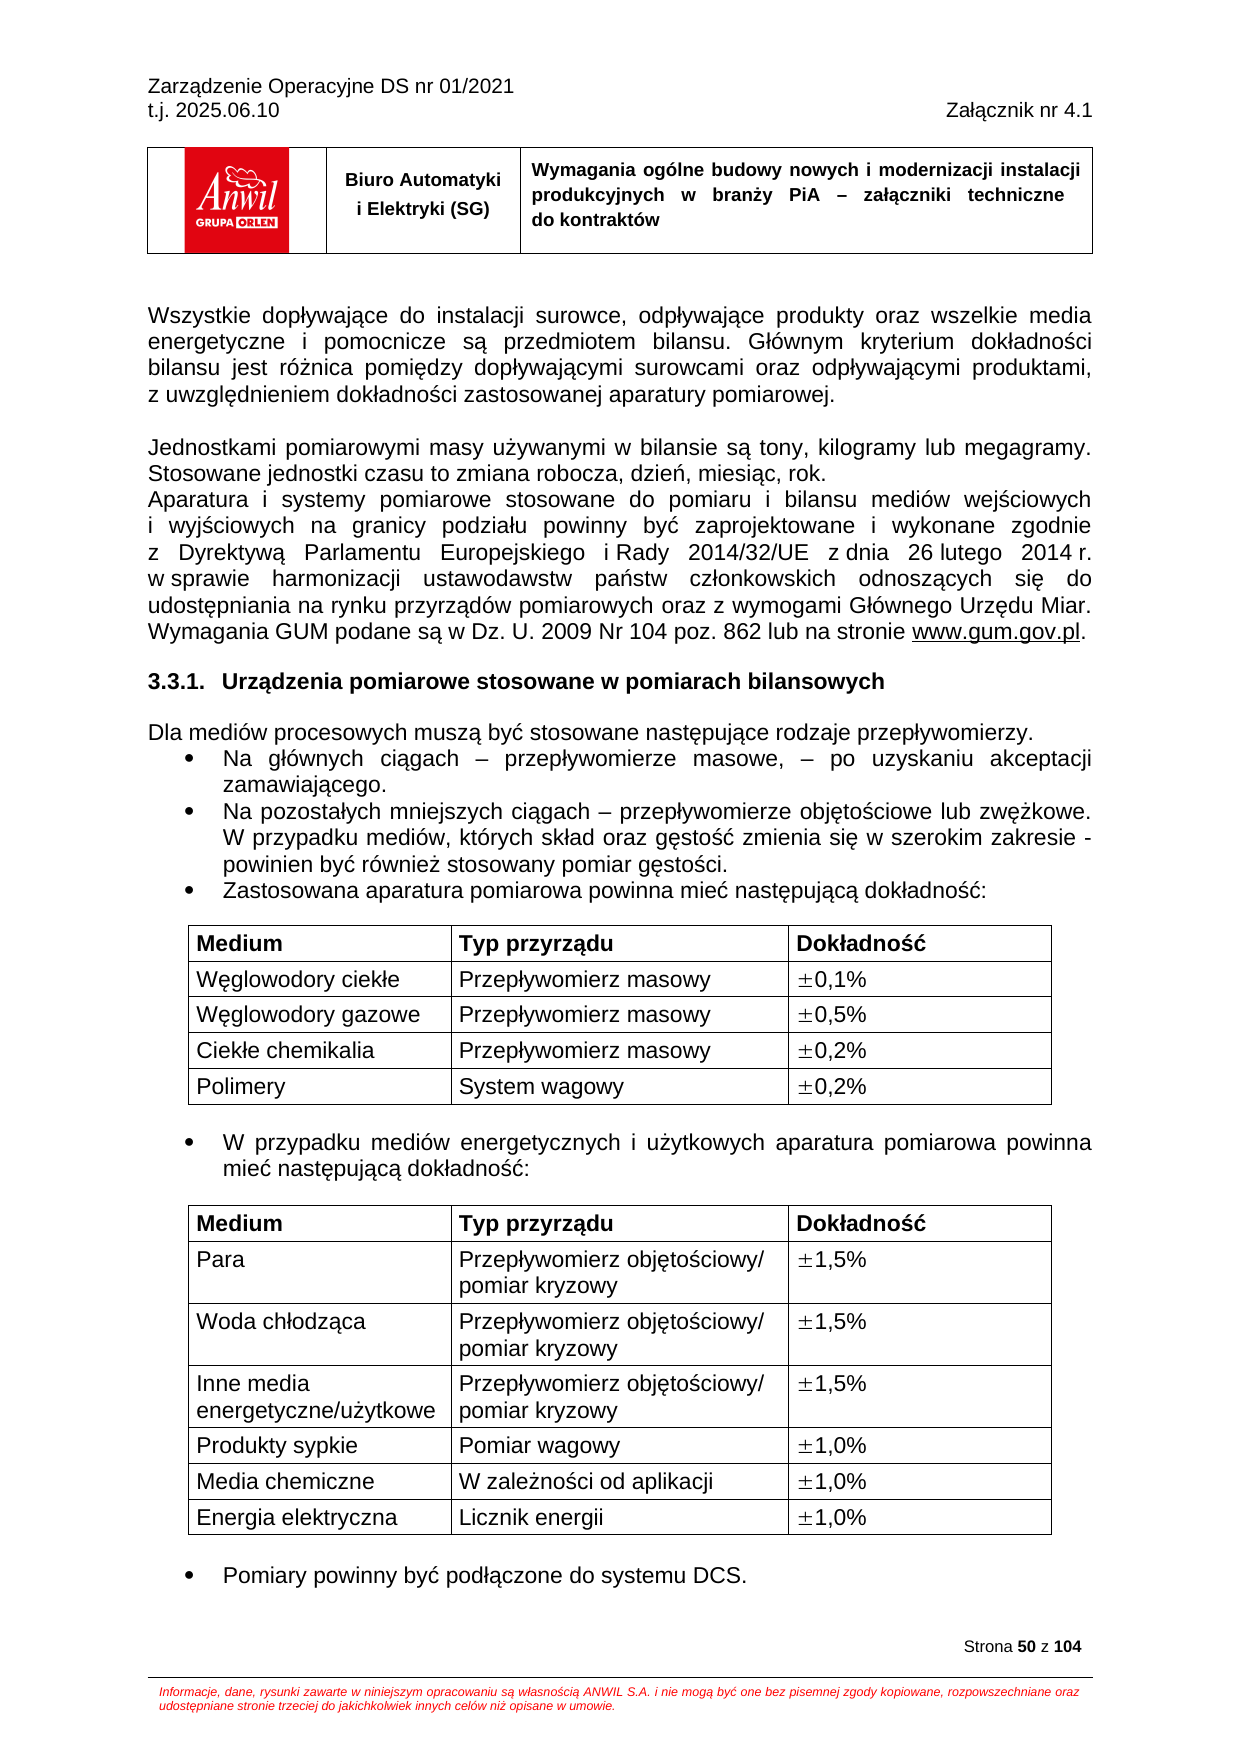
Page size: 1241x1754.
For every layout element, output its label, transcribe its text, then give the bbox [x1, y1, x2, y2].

list Na głównych ciągach – przepływomierze masowe, – po uzyskaniu akceptacji zamawiającego. [185, 745, 1092, 798]
table_cell Woda chłodząca [189, 1304, 451, 1365]
table_header Typ przyrządu [452, 926, 788, 961]
table_cell Energia elektryczna [189, 1500, 451, 1534]
table_cell Przepływomierz masowy [452, 997, 788, 1032]
table_cell Licznik energii [452, 1500, 788, 1534]
table_cell Przepływomierz objętościowy/ pomiar kryzowy [452, 1242, 788, 1303]
text Wszystkie dopływające do instalacji surowce, odpływające produkty oraz wszelkie media energetyczne i pomocnicze są przedmiotem bilansu. Głównym kryterium dokładności bilansu jest różnica pomiędzy dopływającymi surowcami oraz odpływającymi produktami, z uwzględnieniem dokładności zastosowanej aparatury pomiarowej. [148, 302, 1092, 407]
table_cell Ciekłe chemikalia [189, 1033, 451, 1068]
table_cell Przepływomierz objętościowy/ pomiar kryzowy [452, 1366, 788, 1427]
table_cell W zależności od aplikacji [452, 1464, 788, 1498]
table_cell Przepływomierz masowy [452, 962, 788, 996]
table_header Dokładność [789, 1206, 1051, 1241]
table_cell 1,0% [789, 1464, 1051, 1498]
table_header Dokładność [789, 926, 1051, 961]
table_cell Polimery [189, 1069, 451, 1103]
table_cell Węglowodory ciekłe [189, 962, 451, 996]
table_cell 1,5% [789, 1242, 1051, 1303]
table_cell 1,0% [789, 1500, 1051, 1534]
text Aparatura i systemy pomiarowe stosowane do pomiaru i bilansu mediów wejściowych i wyjściowych na granicy podziału powinny być zaprojektowane i wykonane zgodnie z Dyrektywą Parlamentu Europejskiego i Rady 2014/32/UE z dnia 26 lutego 2014 r. w sprawie harmonizacji ustawodawstw państw członkowskich odnoszących się do udostępniania na rynku przyrządów pomiarowych oraz z wymogami Głównego Urzędu Miar. Wymagania GUM podane są w Dz. U. 2009 Nr 104 poz. 862 lub na stronie www.gum.gov.pl. [148, 486, 1092, 644]
picture [184, 147, 290, 253]
table_cell System wagowy [452, 1069, 788, 1103]
table_cell Przepływomierz objętościowy/ pomiar kryzowy [452, 1304, 788, 1365]
table_cell Produkty sypkie [189, 1428, 451, 1463]
list Zastosowana aparatura pomiarowa powinna mieć następującą dokładność: [185, 877, 1092, 903]
table_cell 0,2% [789, 1033, 1051, 1068]
table_cell 1,5% [789, 1304, 1051, 1365]
table_cell Węglowodory gazowe [189, 997, 451, 1032]
list Pomiary powinny być podłączone do systemu DCS. [185, 1562, 1092, 1588]
subtitle Urządzenia pomiarowe stosowane w pomiarach bilansowych [148, 668, 1092, 695]
list W przypadku mediów energetycznych i użytkowych aparatura pomiarowa powinna mieć następującą dokładność: [185, 1128, 1092, 1181]
table_cell Para [189, 1242, 451, 1303]
list Na pozostałych mniejszych ciągach – przepływomierze objętościowe lub zwężkowe. W przypadku mediów, których skład oraz gęstość zmienia się w szerokim zakresie - powinien być również stosowany pomiar gęstości. [185, 798, 1092, 877]
table_header Typ przyrządu [452, 1206, 788, 1241]
table_cell 1,0% [789, 1428, 1051, 1463]
table_cell 1,5% [789, 1366, 1051, 1427]
text Jednostkami pomiarowymi masy używanymi w bilansie są tony, kilogramy lub megagramy. Stosowane jednostki czasu to zmiana robocza, dzień, miesiąc, rok. [148, 433, 1092, 486]
table_cell Inne media energetyczne/użytkowe [189, 1366, 451, 1427]
table_header Medium [189, 1206, 451, 1241]
table_cell 0,1% [789, 962, 1051, 996]
table_header Medium [189, 926, 451, 961]
table_cell Przepływomierz masowy [452, 1033, 788, 1068]
table_cell 0,5% [789, 997, 1051, 1032]
table_cell Pomiar wagowy [452, 1428, 788, 1463]
table_cell 0,2% [789, 1069, 1051, 1103]
table_cell Media chemiczne [189, 1464, 451, 1498]
text Dla mediów procesowych muszą być stosowane następujące rodzaje przepływomierzy. [148, 719, 1092, 745]
